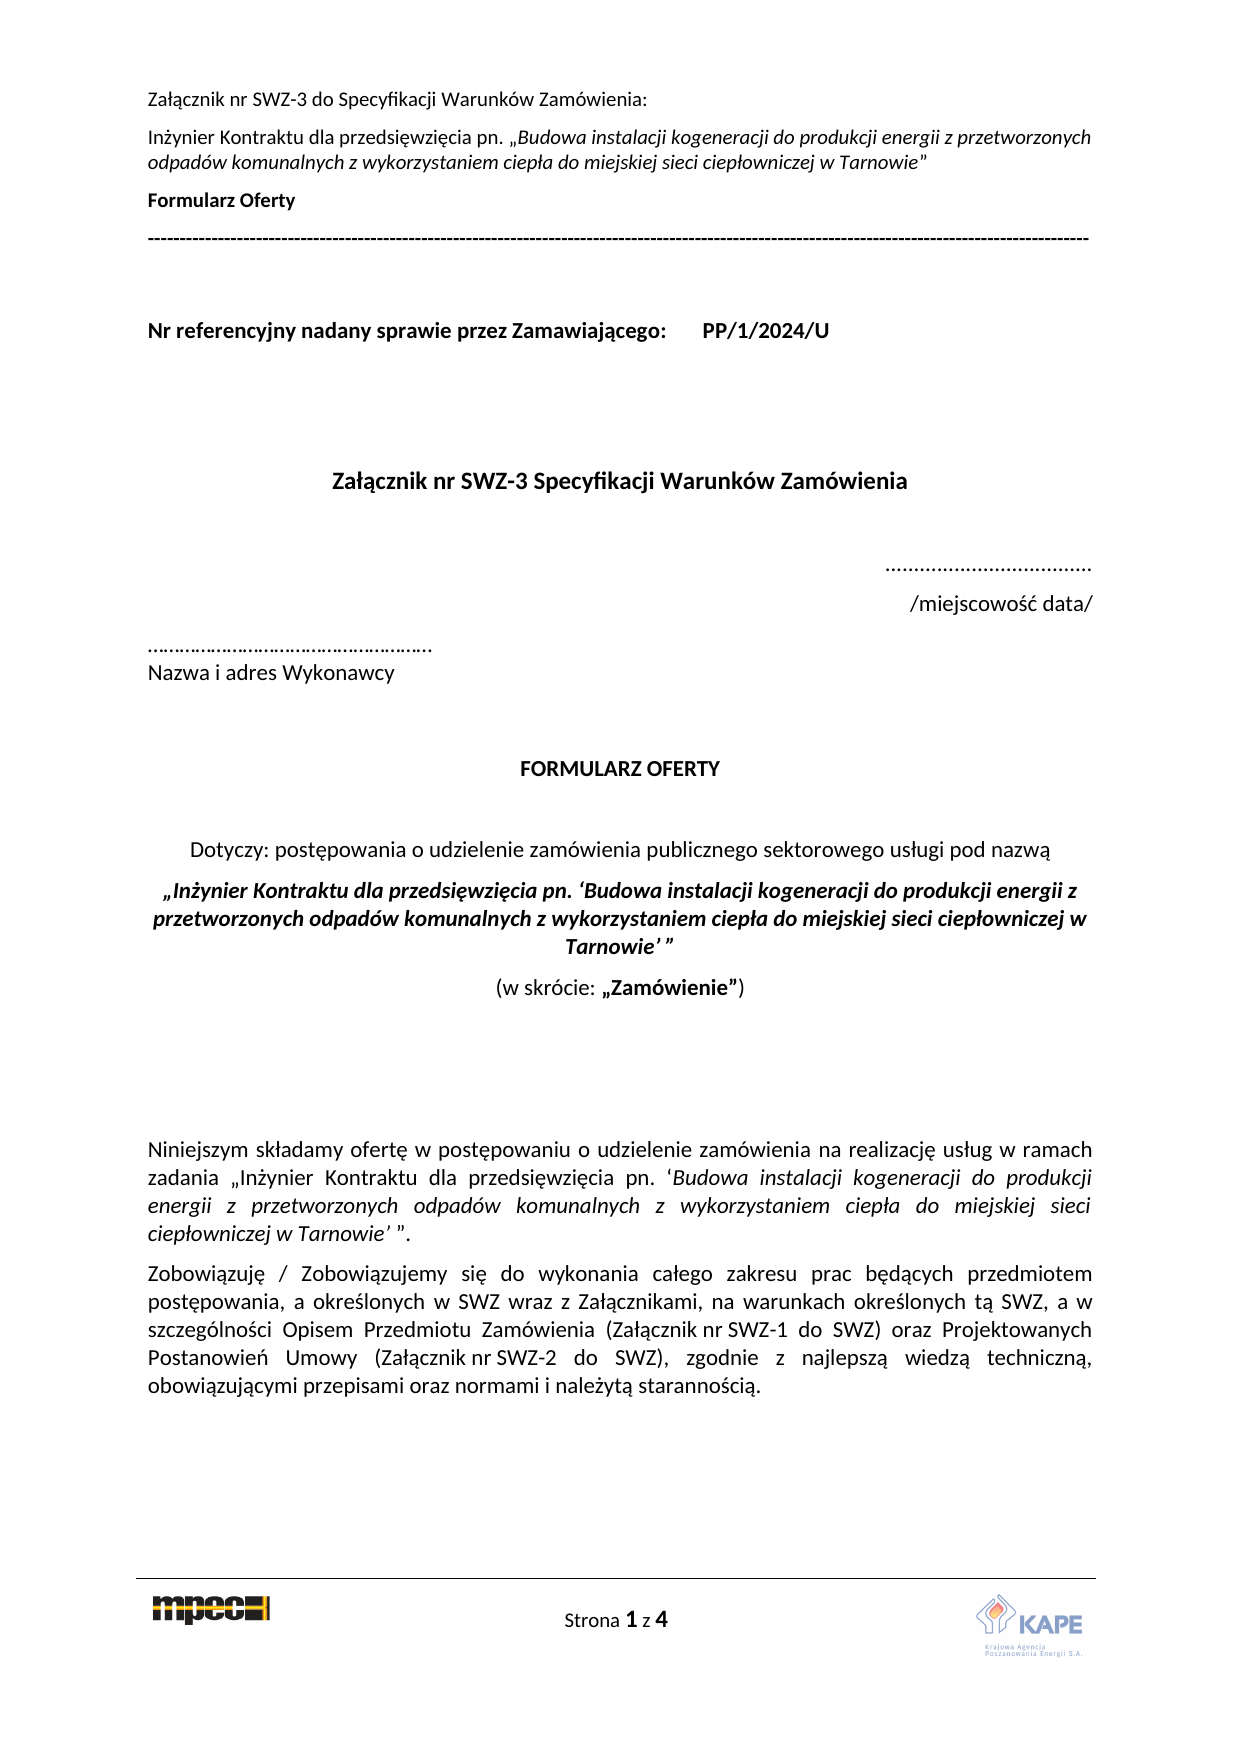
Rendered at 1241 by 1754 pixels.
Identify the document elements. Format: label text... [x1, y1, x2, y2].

text ……………………………………………… [148, 630, 1093, 658]
text Nazwa i adres Wykonawcy [148, 658, 1093, 686]
text „Inżynier Kontraktu dla przedsięwzięcia pn. ‘Budowa instalacji kogeneracji do produkcji energii z przetworzonych odpadów komunalnych z wykorzystaniem ciepła do miejskiej sieci ciepłowniczej w Tarnowie’ ” [148, 876, 1093, 960]
text (w skrócie: „Zamówienie”) [148, 973, 1093, 1001]
text /miejscowość data/ [148, 589, 1093, 617]
text Niniejszym składamy ofertę w postępowaniu o udzielenie zamówienia na realizację usług w ramach zadania „Inżynier Kontraktu dla przedsięwzięcia pn. ‘Budowa instalacji kogeneracji do produkcji energii z przetworzonych odpadów komunalnych z wykorzystaniem ciepła do miejskiej sieci ciepłowniczej w Tarnowie’ ”. [148, 1135, 1093, 1247]
text .................................... [148, 549, 1093, 577]
picture [147, 1591, 275, 1629]
text Dotyczy: postępowania o udzielenie zamówienia publicznego sektorowego usługi pod nazwą [148, 836, 1093, 864]
picture [974, 1591, 1085, 1658]
text Zobowiązuję / Zobowiązujemy się do wykonania całego zakresu prac będących przedmiotem postępowania, a określonych w SWZ wraz z Załącznikami, na warunkach określonych tą SWZ, a w szczególności Opisem Przedmiotu Zamówienia (Załącznik nr SWZ-1 do SWZ) oraz Projektowanych Postanowień Umowy (Załącznik nr SWZ-2 do SWZ), zgodnie z najlepszą wiedzą techniczną, obowiązującymi przepisami oraz normami i należytą starannością. [148, 1259, 1093, 1399]
text FORMULARZ OFERTY [148, 754, 1093, 783]
text Załącznik nr SWZ-3 Specyfikacji Warunków Zamówienia [148, 465, 1093, 496]
text Nr referencyjny nadany sprawie przez Zamawiającego: PP/1/2024/U [148, 316, 1093, 344]
